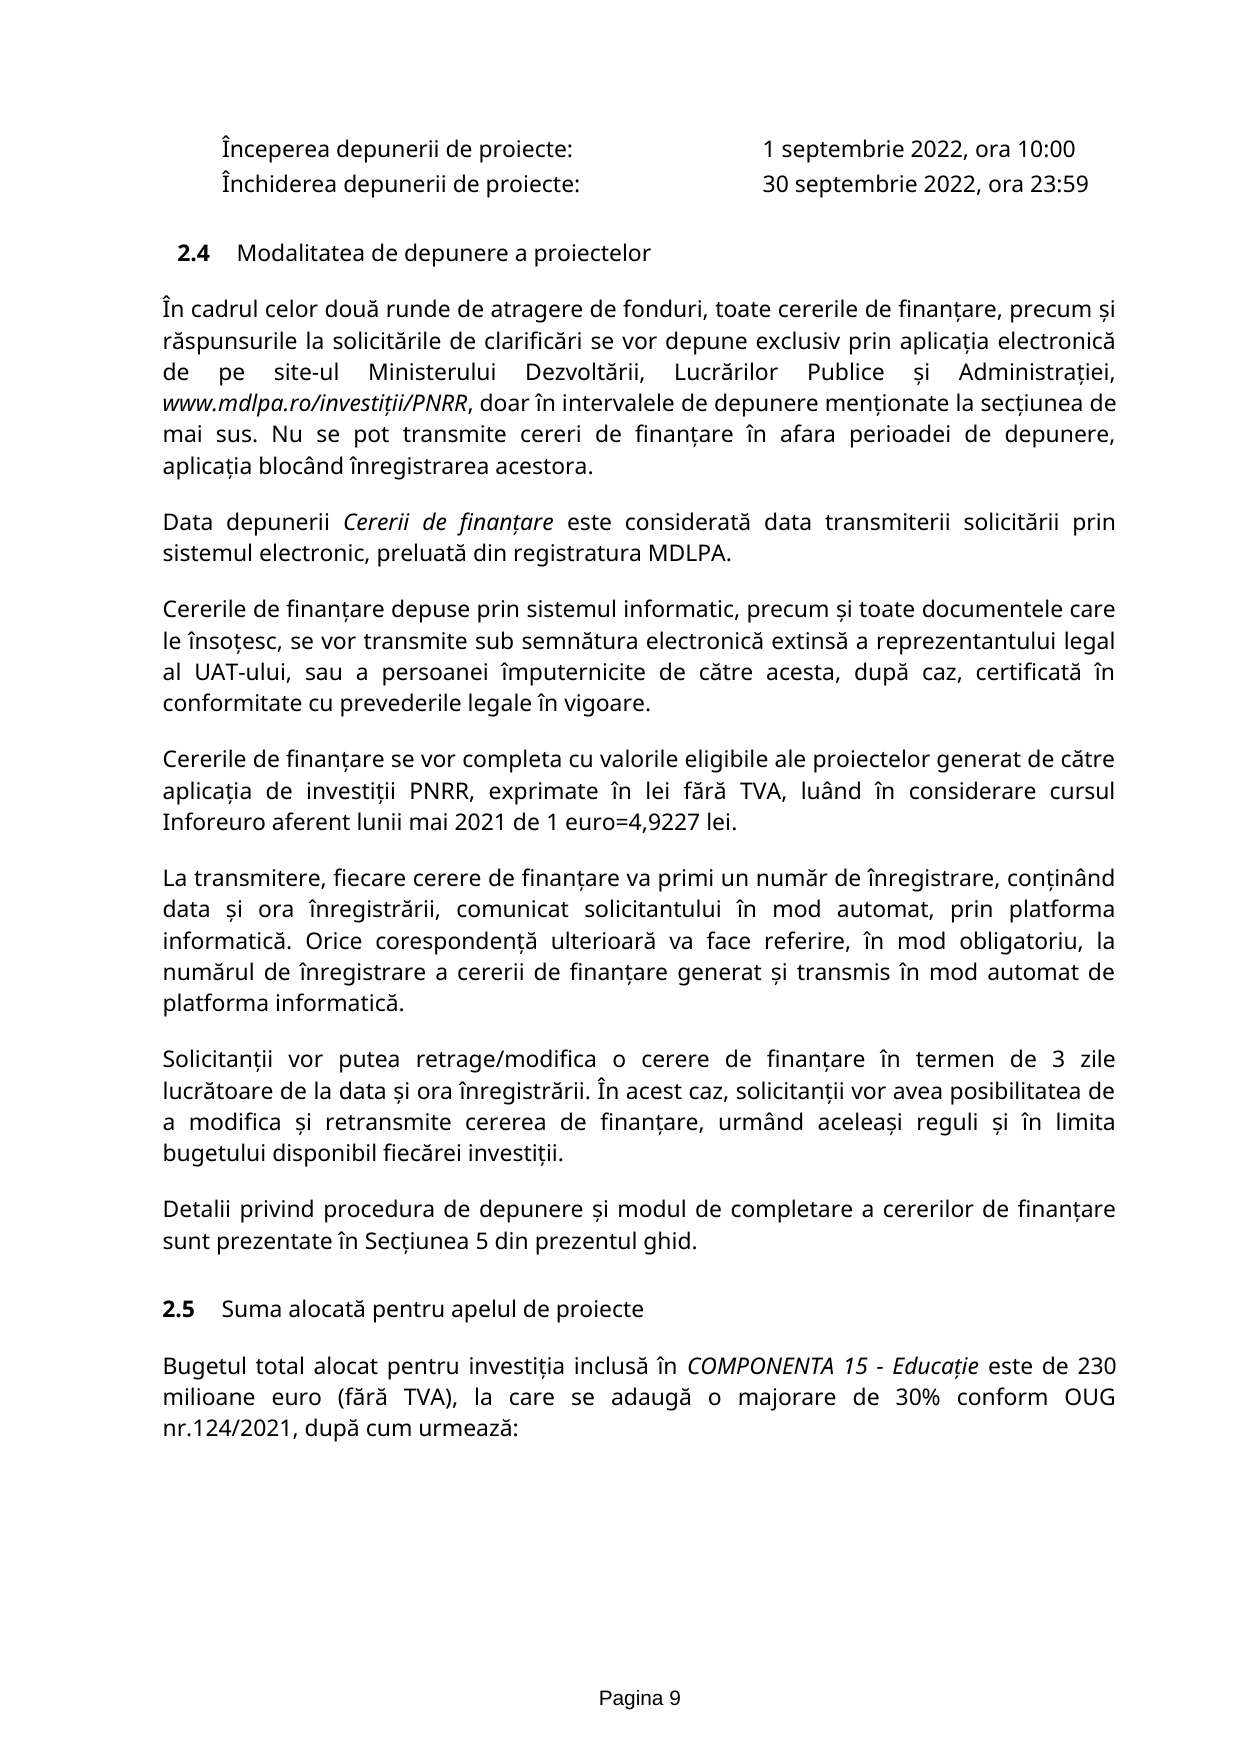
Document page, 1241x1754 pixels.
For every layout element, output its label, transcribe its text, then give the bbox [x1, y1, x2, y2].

text Solicitanții vor putea retrage/modifica o cerere de finanțare în termen de 3 zile lucrătoare de la data și ora înregistrării. În acest caz, solicitanții vor avea posibilitatea de a modifica și retransmite cererea de finanțare, urmând aceleași reguli și în limita bugetului disponibil fiecărei investiții. [162, 1043, 1117, 1168]
text În cadrul celor două runde de atragere de fonduri, toate cererile de finanțare, precum și răspunsurile la solicitările de clarificări se vor depune exclusiv prin aplicația electronică de pe site-ul Ministerului Dezvoltării, Lucrărilor Publice și Administrației, www.mdlpa.ro/investiții/PNRR, doar în intervalele de depunere menționate la secțiunea de mai sus. Nu se pot transmite cereri de finanțare în afara perioadei de depunere, aplicația blocând înregistrarea acestora. [162, 293, 1117, 481]
text Cererile de finanțare se vor completa cu valorile eligibile ale proiectelor generat de către aplicația de investiții PNRR, exprimate în lei fără TVA, luând în considerare cursul Inforeuro aferent lunii mai 2021 de 1 euro=4,9227 lei. [162, 743, 1117, 837]
text Data depunerii Cererii de finanțare este considerată data transmiterii solicitării prin sistemul electronic, preluată din registratura MDLPA. [162, 506, 1117, 568]
text Suma alocată pentru apelul de proiecte [162, 1293, 1117, 1324]
text Cererile de finanțare depuse prin sistemul informatic, precum și toate documentele care le însoțesc, se vor transmite sub semnătura electronică extinsă a reprezentantului legal al UAT-ului, sau a persoanei împuternicite de către acesta, după caz, certificată în conformitate cu prevederile legale în vigoare. [162, 593, 1117, 718]
text Începerea depunerii de proiecte: 1 septembrie 2022, ora 10:00 [222, 133, 1117, 164]
text Închiderea depunerii de proiecte: 30 septembrie 2022, ora 23:59 [222, 168, 1117, 199]
text Bugetul total alocat pentru investiția inclusă în COMPONENTA 15 - Educație este de 230 milioane euro (fără TVA), la care se adaugă o majorare de 30% conform OUG nr.124/2021, după cum urmează: [162, 1349, 1117, 1443]
text La transmitere, fiecare cerere de finanțare va primi un număr de înregistrare, conținând data și ora înregistrării, comunicat solicitantului în mod automat, prin platforma informatică. Orice corespondență ulterioară va face referire, în mod obligatoriu, la numărul de înregistrare a cererii de finanțare generat și transmis în mod automat de platforma informatică. [162, 862, 1117, 1018]
text Detalii privind procedura de depunere și modul de completare a cererilor de finanțare sunt prezentate în Secțiunea 5 din prezentul ghid. [162, 1193, 1117, 1256]
text Modalitatea de depunere a proiectelor [177, 237, 1117, 268]
